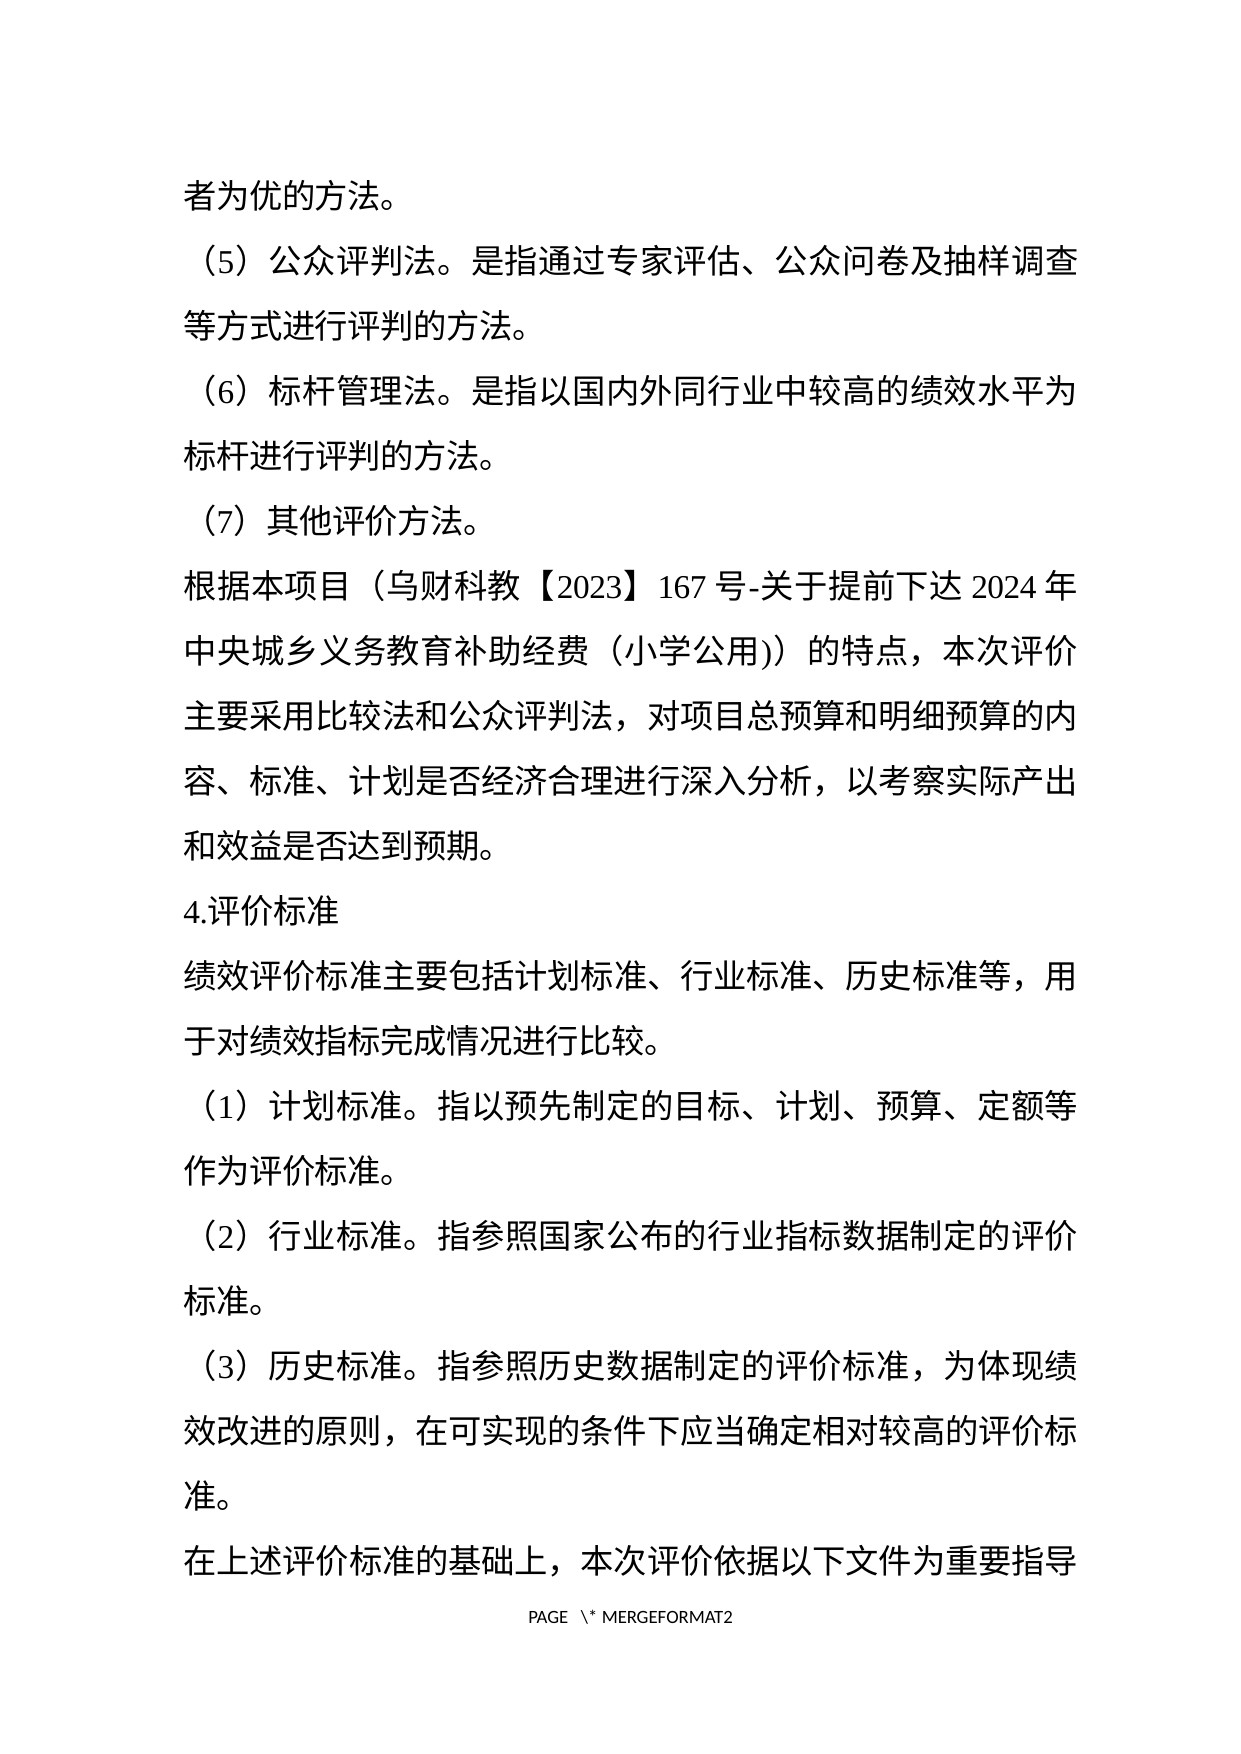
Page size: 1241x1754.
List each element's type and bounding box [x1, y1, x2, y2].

text [183, 162, 1078, 1592]
